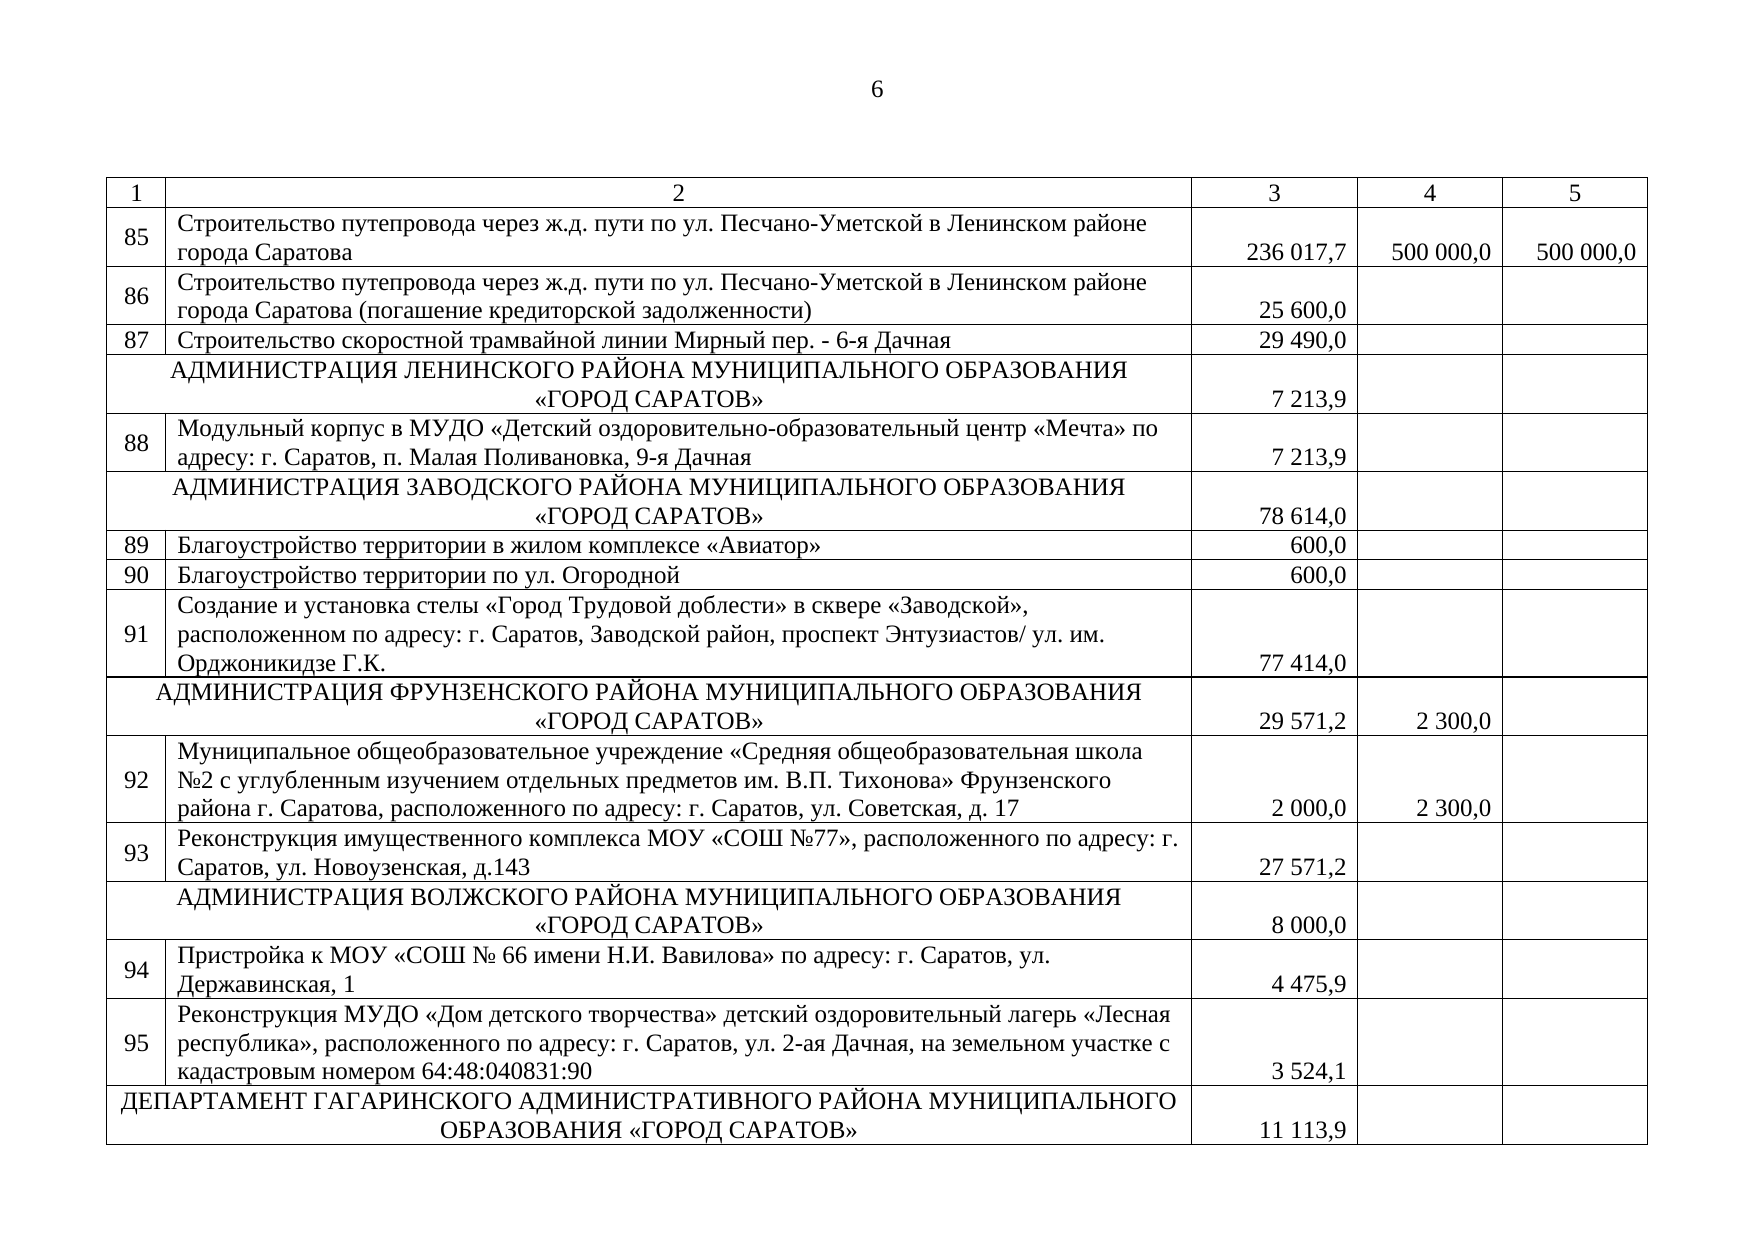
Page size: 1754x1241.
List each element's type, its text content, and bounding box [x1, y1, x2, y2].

table_cell [1503, 823, 1647, 881]
table_cell 7 213,9 [1192, 414, 1357, 471]
table_cell Модульный корпус в МУДО «Детский оздоровительно-образовательный центр «Мечта» по адресу: г. Саратов, п. Малая Поливановка, 9-я Дачная [166, 414, 1191, 471]
table_cell 236 017,7 [1192, 208, 1357, 266]
table_cell 29 490,0 [1192, 325, 1357, 354]
table_cell [1358, 267, 1502, 324]
table_cell 7 213,9 [1192, 355, 1357, 412]
table_cell 3 524,1 [1192, 999, 1357, 1085]
table_cell ДЕПАРТАМЕНТ ГАГАРИНСКОГО АДМИНИСТРАТИВНОГО РАЙОНА МУНИЦИПАЛЬНОГО ОБРАЗОВАНИЯ «ГОРОД САРАТОВ» [107, 1086, 1191, 1144]
table_cell [1503, 414, 1647, 471]
table_cell 29 571,2 [1192, 678, 1357, 735]
table_cell Муниципальное общеобразовательное учреждение «Средняя общеобразовательная школа №2 с углубленным изучением отдельных предметов им. В.П. Тихонова» Фрунзенского района г. Саратова, расположенного по адресу: г. Саратов, ул. Советская, д. 17 [166, 736, 1191, 822]
table_cell 4 475,9 [1192, 940, 1357, 998]
table_cell Реконструкция МУДО «Дом детского творчества» детский оздоровительный лагерь «Лесная республика», расположенного по адресу: г. Саратов, ул. 2-ая Дачная, на земельном участке с кадастровым номером 64:48:040831:90 [166, 999, 1191, 1085]
table_cell [1358, 1086, 1502, 1144]
table_cell Благоустройство территории в жилом комплексе «Авиатор» [166, 531, 1191, 559]
table_cell 11 113,9 [1192, 1086, 1357, 1144]
table_header 4 [1358, 178, 1502, 207]
table_cell [1358, 355, 1502, 412]
table_cell 500 000,0 [1503, 208, 1647, 266]
table_cell АДМИНИСТРАЦИЯ ЛЕНИНСКОГО РАЙОНА МУНИЦИПАЛЬНОГО ОБРАЗОВАНИЯ «ГОРОД САРАТОВ» [107, 355, 1191, 412]
table_cell Строительство путепровода через ж.д. пути по ул. Песчано-Уметской в Ленинском районе города Саратова (погашение кредиторской задолженности) [166, 267, 1191, 324]
table_cell 90 [107, 560, 165, 589]
table_cell 8 000,0 [1192, 882, 1357, 939]
table_cell АДМИНИСТРАЦИЯ ВОЛЖСКОГО РАЙОНА МУНИЦИПАЛЬНОГО ОБРАЗОВАНИЯ «ГОРОД САРАТОВ» [107, 882, 1191, 939]
table_cell 2 000,0 [1192, 736, 1357, 822]
table_cell [1503, 1086, 1647, 1144]
table_cell [1503, 736, 1647, 822]
table_cell 600,0 [1192, 560, 1357, 589]
table_cell 2 300,0 [1358, 678, 1502, 735]
table_cell 85 [107, 208, 165, 266]
table_cell Строительство путепровода через ж.д. пути по ул. Песчано-Уметской в Ленинском районе города Саратова [166, 208, 1191, 266]
table_cell Благоустройство территории по ул. Огородной [166, 560, 1191, 589]
table_cell [1358, 823, 1502, 881]
table_header 2 [166, 178, 1191, 207]
table_cell 88 [107, 414, 165, 471]
table_cell 86 [107, 267, 165, 324]
table_cell 25 600,0 [1192, 267, 1357, 324]
table_cell 500 000,0 [1358, 208, 1502, 266]
table_cell [1503, 999, 1647, 1085]
table_cell [1358, 325, 1502, 354]
table_cell 78 614,0 [1192, 472, 1357, 529]
table_cell [1503, 267, 1647, 324]
table_cell Реконструкция имущественного комплекса МОУ «СОШ №77», расположенного по адресу: г. Саратов, ул. Новоузенская, д.143 [166, 823, 1191, 881]
table_cell 2 300,0 [1358, 736, 1502, 822]
table_cell [1503, 355, 1647, 412]
table_cell 87 [107, 325, 165, 354]
table_cell [1503, 472, 1647, 529]
table_cell 92 [107, 736, 165, 822]
table_cell [1503, 590, 1647, 676]
table_cell [1503, 560, 1647, 589]
table_cell 600,0 [1192, 531, 1357, 559]
table_cell [1358, 472, 1502, 529]
table_cell 77 414,0 [1192, 590, 1357, 676]
table_cell [1503, 882, 1647, 939]
table_cell [1503, 678, 1647, 735]
table_header 3 [1192, 178, 1357, 207]
table_cell [1358, 560, 1502, 589]
table_cell 95 [107, 999, 165, 1085]
table_cell Строительство скоростной трамвайной линии Мирный пер. - 6-я Дачная [166, 325, 1191, 354]
table_header 5 [1503, 178, 1647, 207]
table_cell [1358, 940, 1502, 998]
table_cell [1358, 999, 1502, 1085]
table_header 1 [107, 178, 165, 207]
table_cell 89 [107, 531, 165, 559]
table_cell Создание и установка стелы «Город Трудовой доблести» в сквере «Заводской», расположенном по адресу: г. Саратов, Заводской район, проспект Энтузиастов/ ул. им. Орджоникидзе Г.К. [166, 590, 1191, 676]
table_cell [1358, 531, 1502, 559]
table_cell [1358, 590, 1502, 676]
table_cell 91 [107, 590, 165, 676]
table_cell АДМИНИСТРАЦИЯ ФРУНЗЕНСКОГО РАЙОНА МУНИЦИПАЛЬНОГО ОБРАЗОВАНИЯ «ГОРОД САРАТОВ» [107, 678, 1191, 735]
table_cell [1358, 414, 1502, 471]
table_cell [1503, 531, 1647, 559]
table_cell [1358, 882, 1502, 939]
table_cell АДМИНИСТРАЦИЯ ЗАВОДСКОГО РАЙОНА МУНИЦИПАЛЬНОГО ОБРАЗОВАНИЯ «ГОРОД САРАТОВ» [107, 472, 1191, 529]
table_cell 93 [107, 823, 165, 881]
table_cell Пристройка к МОУ «СОШ № 66 имени Н.И. Вавилова» по адресу: г. Саратов, ул. Державинская, 1 [166, 940, 1191, 998]
table_cell 94 [107, 940, 165, 998]
table_cell 27 571,2 [1192, 823, 1357, 881]
table_cell [1503, 940, 1647, 998]
table_cell [1503, 325, 1647, 354]
